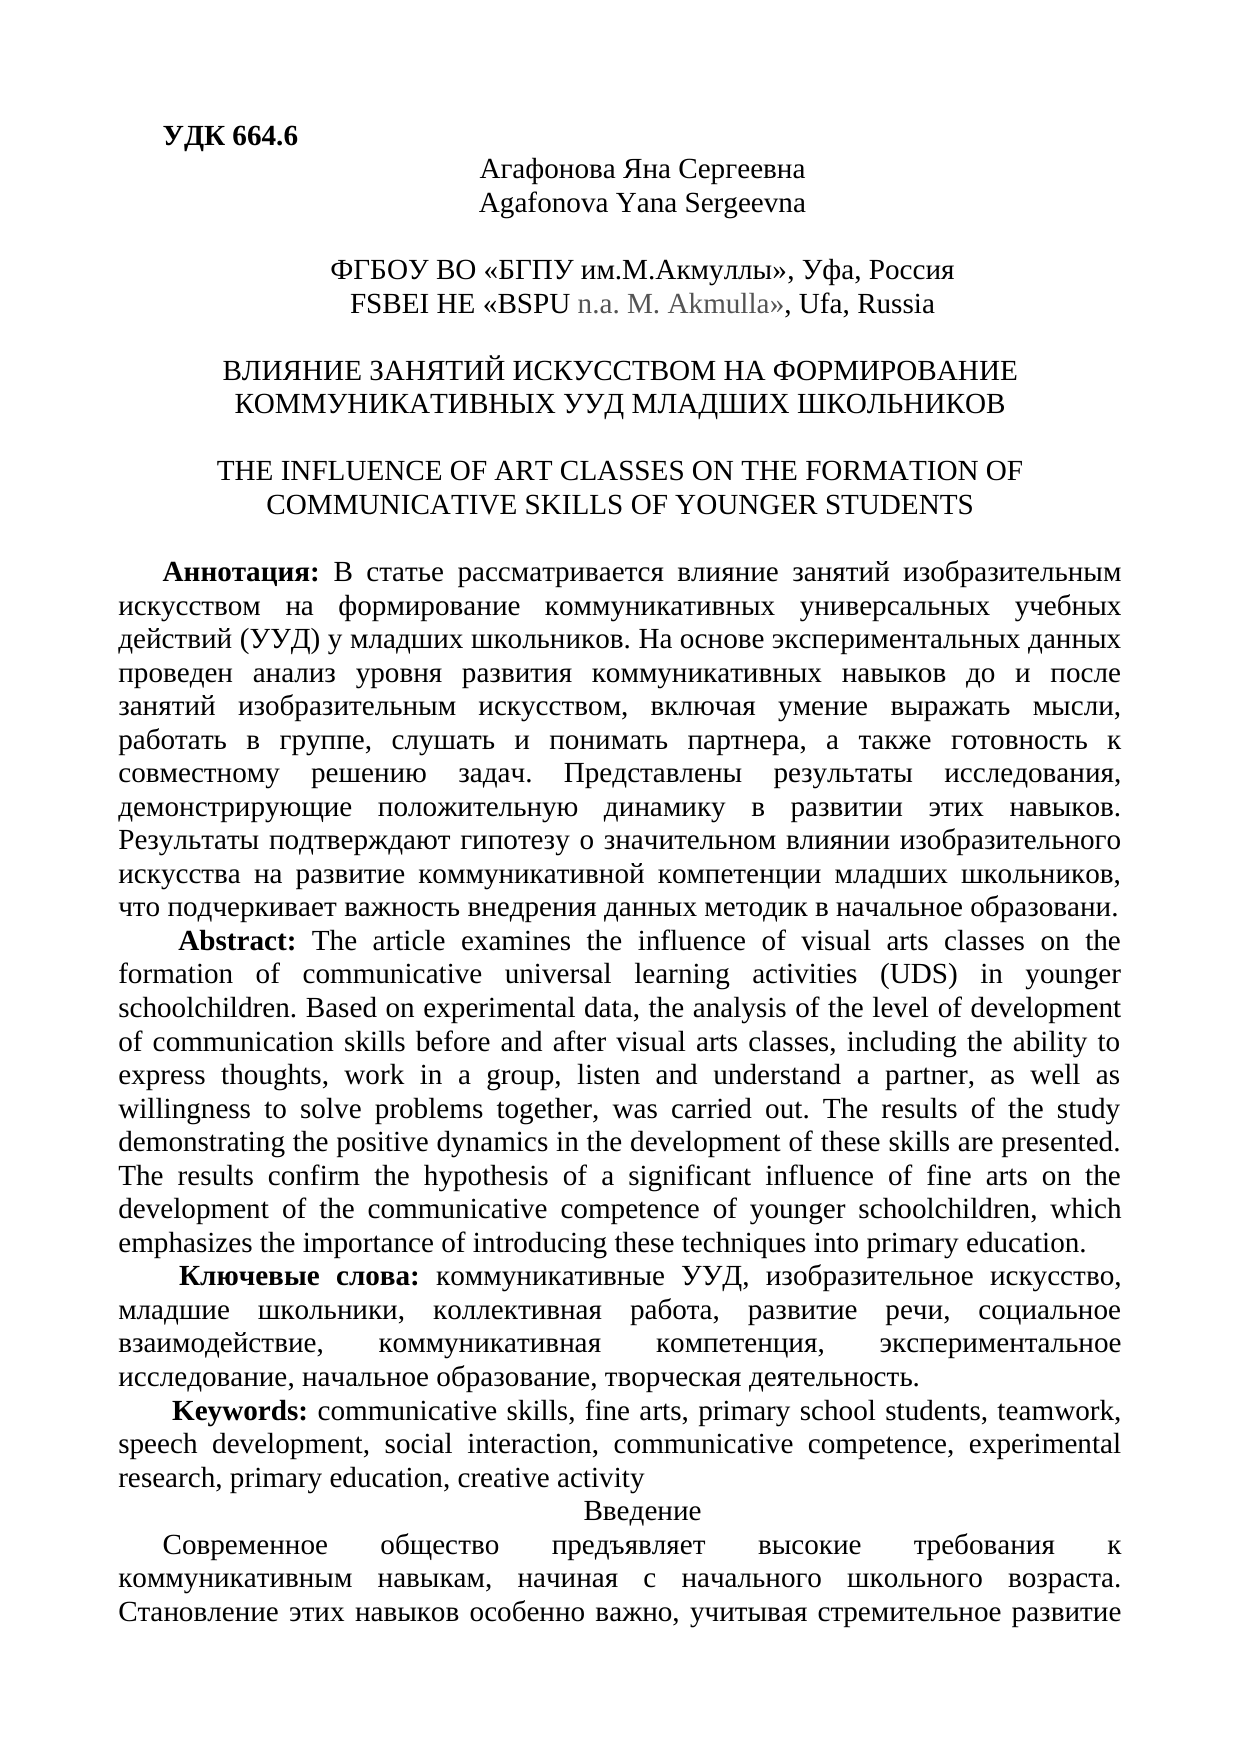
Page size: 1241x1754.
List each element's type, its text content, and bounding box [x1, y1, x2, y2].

text Agafonova Yana Sergeevna [118, 185, 1122, 219]
text THE INFLUENCE OF ART CLASSES ON THE FORMATION OF COMMUNICATIVE SKILLS OF YOUNGER STUDENTS [118, 453, 1122, 521]
text FSBEI HE «BSPU n.a. M. Akmulla», Ufa, Russia [118, 286, 578, 319]
text FSBEI HE «BSPU n.a. M. Akmulla», Ufa, Russia [784, 286, 1122, 319]
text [118, 1527, 1122, 1627]
text ФГБОУ ВО «БГПУ им.М.Акмуллы», Уфа, Россия [118, 252, 1122, 286]
text Keywords: communicative skills, fine arts, primary school students, teamwork, speech development, social interaction, communicative competence, experimental research, primary education, creative activity [118, 1393, 1122, 1493]
text Влияние занятий искусством на формирование коммуникативных УУД младших школьников [118, 353, 1122, 420]
text Агафонова Яна Сергеевна [118, 152, 1122, 185]
text Аннотация: В статье рассматривается влияние занятий изобразительным искусством на формирование коммуникативных универсальных учебных действий (УУД) у младших школьников. На основе экспериментальных данных проведен анализ уровня развития коммуникативных навыков до и после занятий изобразительным искусством, включая умение выражать мысли, работать в группе, слушать и понимать партнера, а также готовность к совместному решению задач. Представлены результаты исследования, демонстрирующие положительную динамику в развитии этих навыков. Результаты подтверждают гипотезу о значительном влиянии изобразительного искусства на развитие коммуникативной компетенции младших школьников, что подчеркивает важность внедрения данных методик в начальное образовани. [118, 554, 1122, 923]
text Abstract: The article examines the influence of visual arts classes on the formation of communicative universal learning activities (UDS) in younger schoolchildren. Based on experimental data, the analysis of the level of development of communication skills before and after visual arts classes, including the ability to express thoughts, work in a group, listen and understand a partner, as well as willingness to solve problems together, was carried out. The results of the study demonstrating the positive dynamics in the development of these skills are presented. The results confirm the hypothesis of a significant influence of fine arts on the development of the communicative competence of younger schoolchildren, which emphasizes the importance of introducing these techniques into primary education. [118, 923, 1122, 1258]
text УДК 664.6 [118, 118, 1122, 152]
text Введение [118, 1493, 1122, 1527]
text Ключевые слова: коммуникативные УУД, изобразительное искусство, младшие школьники, коллективная работа, развитие речи, социальное взаимодействие, коммуникативная компетенция, экспериментальное исследование, начальное образование, творческая деятельность. [118, 1258, 1122, 1393]
